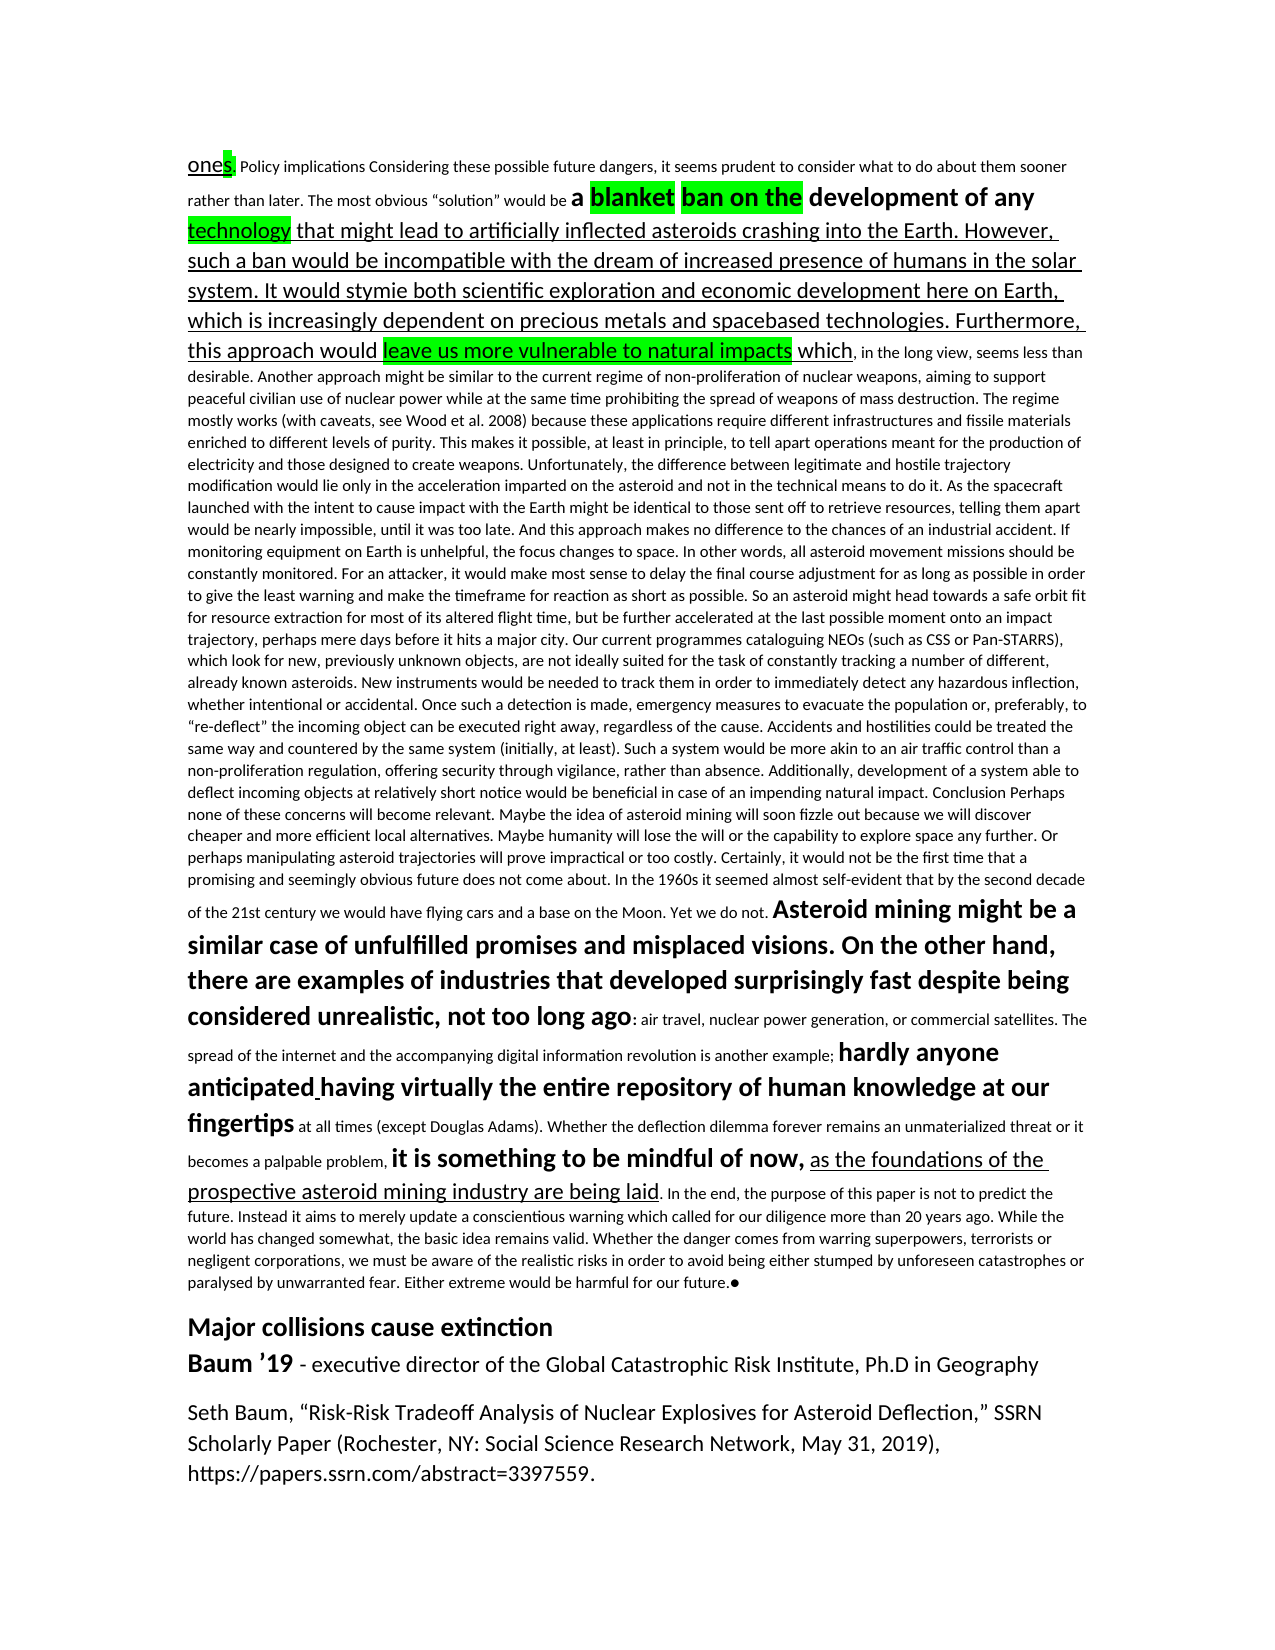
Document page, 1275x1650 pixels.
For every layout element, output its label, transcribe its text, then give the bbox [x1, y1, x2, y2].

text Seth Baum, “Risk-Risk Tradeoff Analysis of Nuclear Explosives for Asteroid Deflection,” SSRN Scholarly Paper (Rochester, NY: Social Science Research Network, May 31, 2019), https://papers.ssrn.com/abstract=3397559. [187, 1398, 1087, 1487]
subtitle Major collisions cause extinction [187, 1311, 1087, 1344]
text Baum ’19 - executive director of the Global Catastrophic Risk Institute, Ph.D in Geography [187, 1346, 1087, 1379]
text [187, 150, 1087, 1292]
